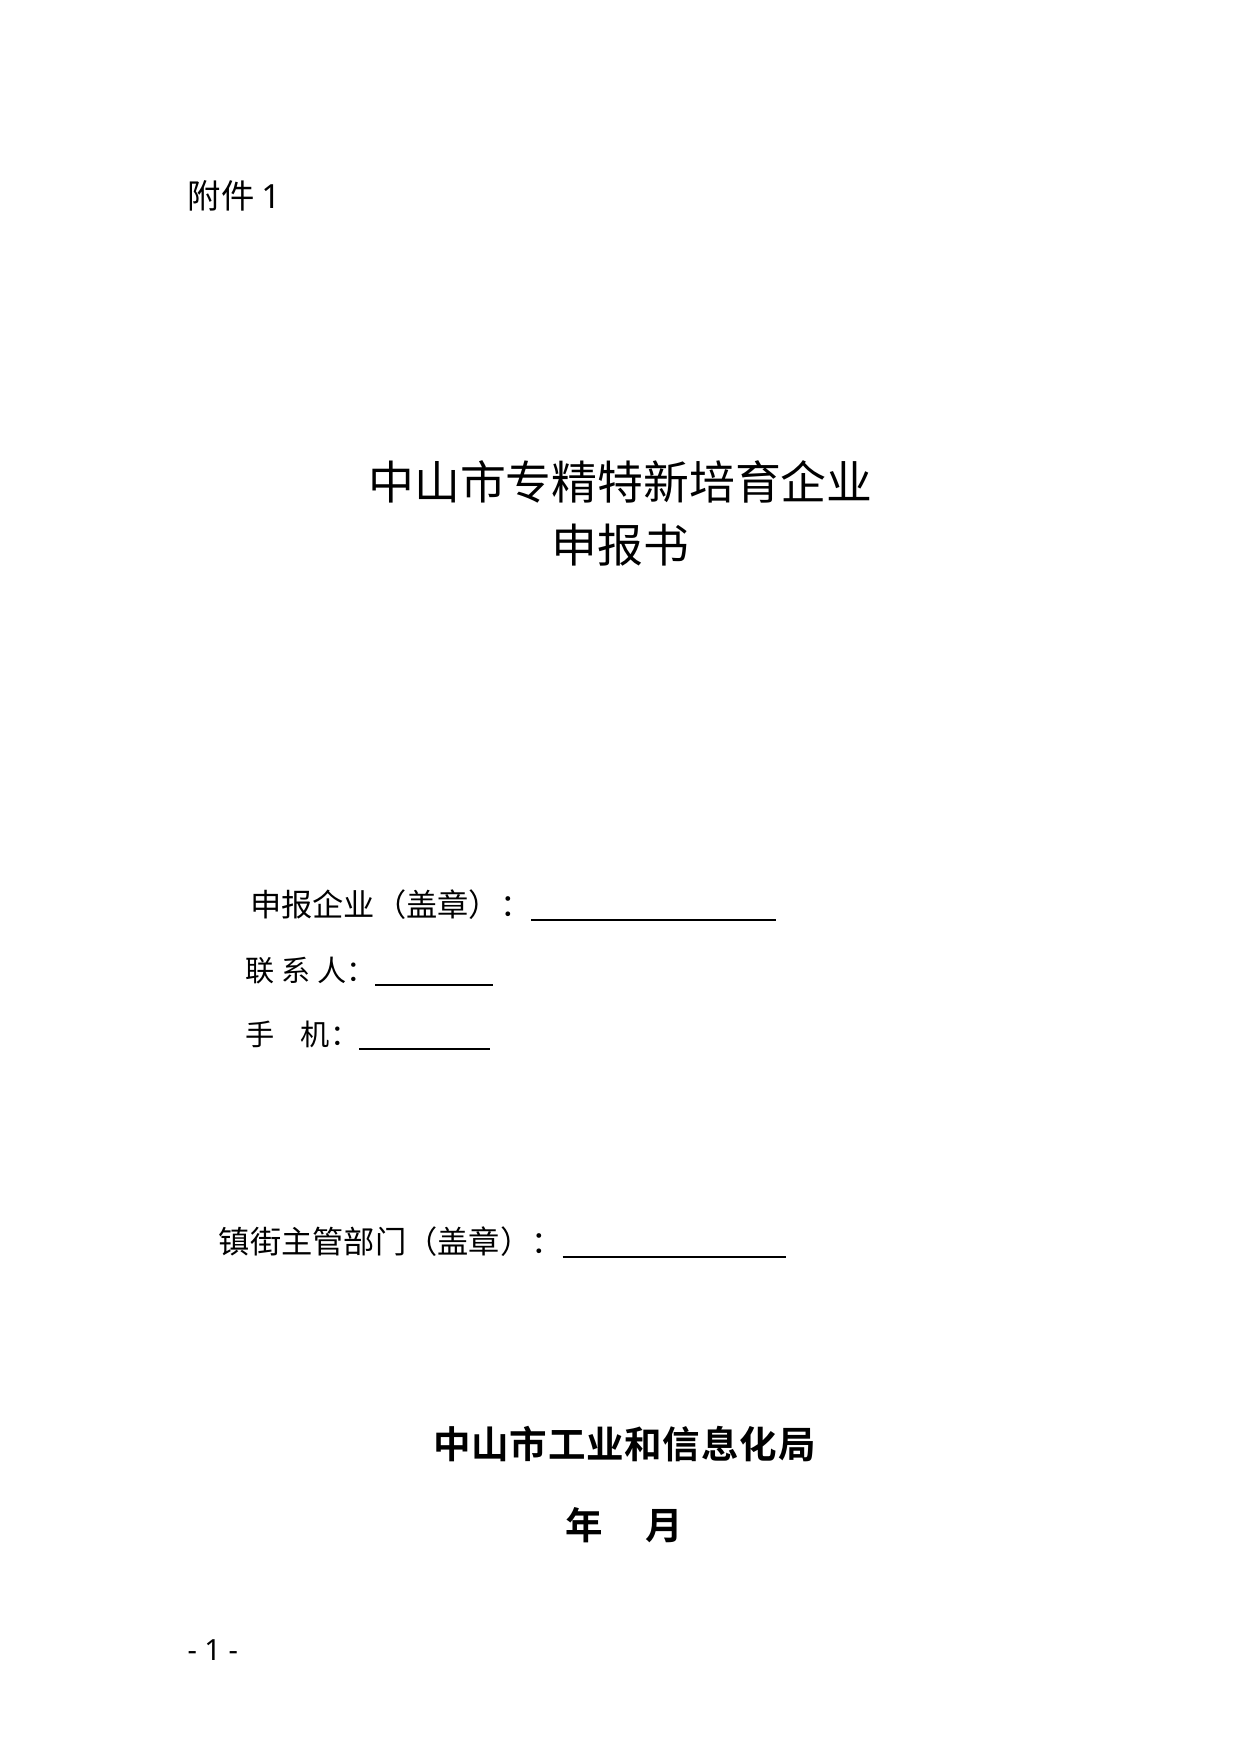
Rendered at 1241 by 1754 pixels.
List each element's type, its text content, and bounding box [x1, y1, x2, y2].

text 手 机： [187, 1011, 1053, 1053]
text 联 系 人： [187, 948, 1053, 990]
text 镇街主管部门（盖章）： [187, 1217, 1053, 1262]
text 申报书 [187, 512, 1053, 574]
text 申报企业（盖章）： [187, 880, 1053, 925]
text 中山市工业和信息化局 [187, 1414, 1061, 1469]
text 中山市专精特新培育企业 [187, 449, 1053, 512]
text 年 月 [187, 1496, 1061, 1550]
text 附件1 [187, 162, 1053, 227]
